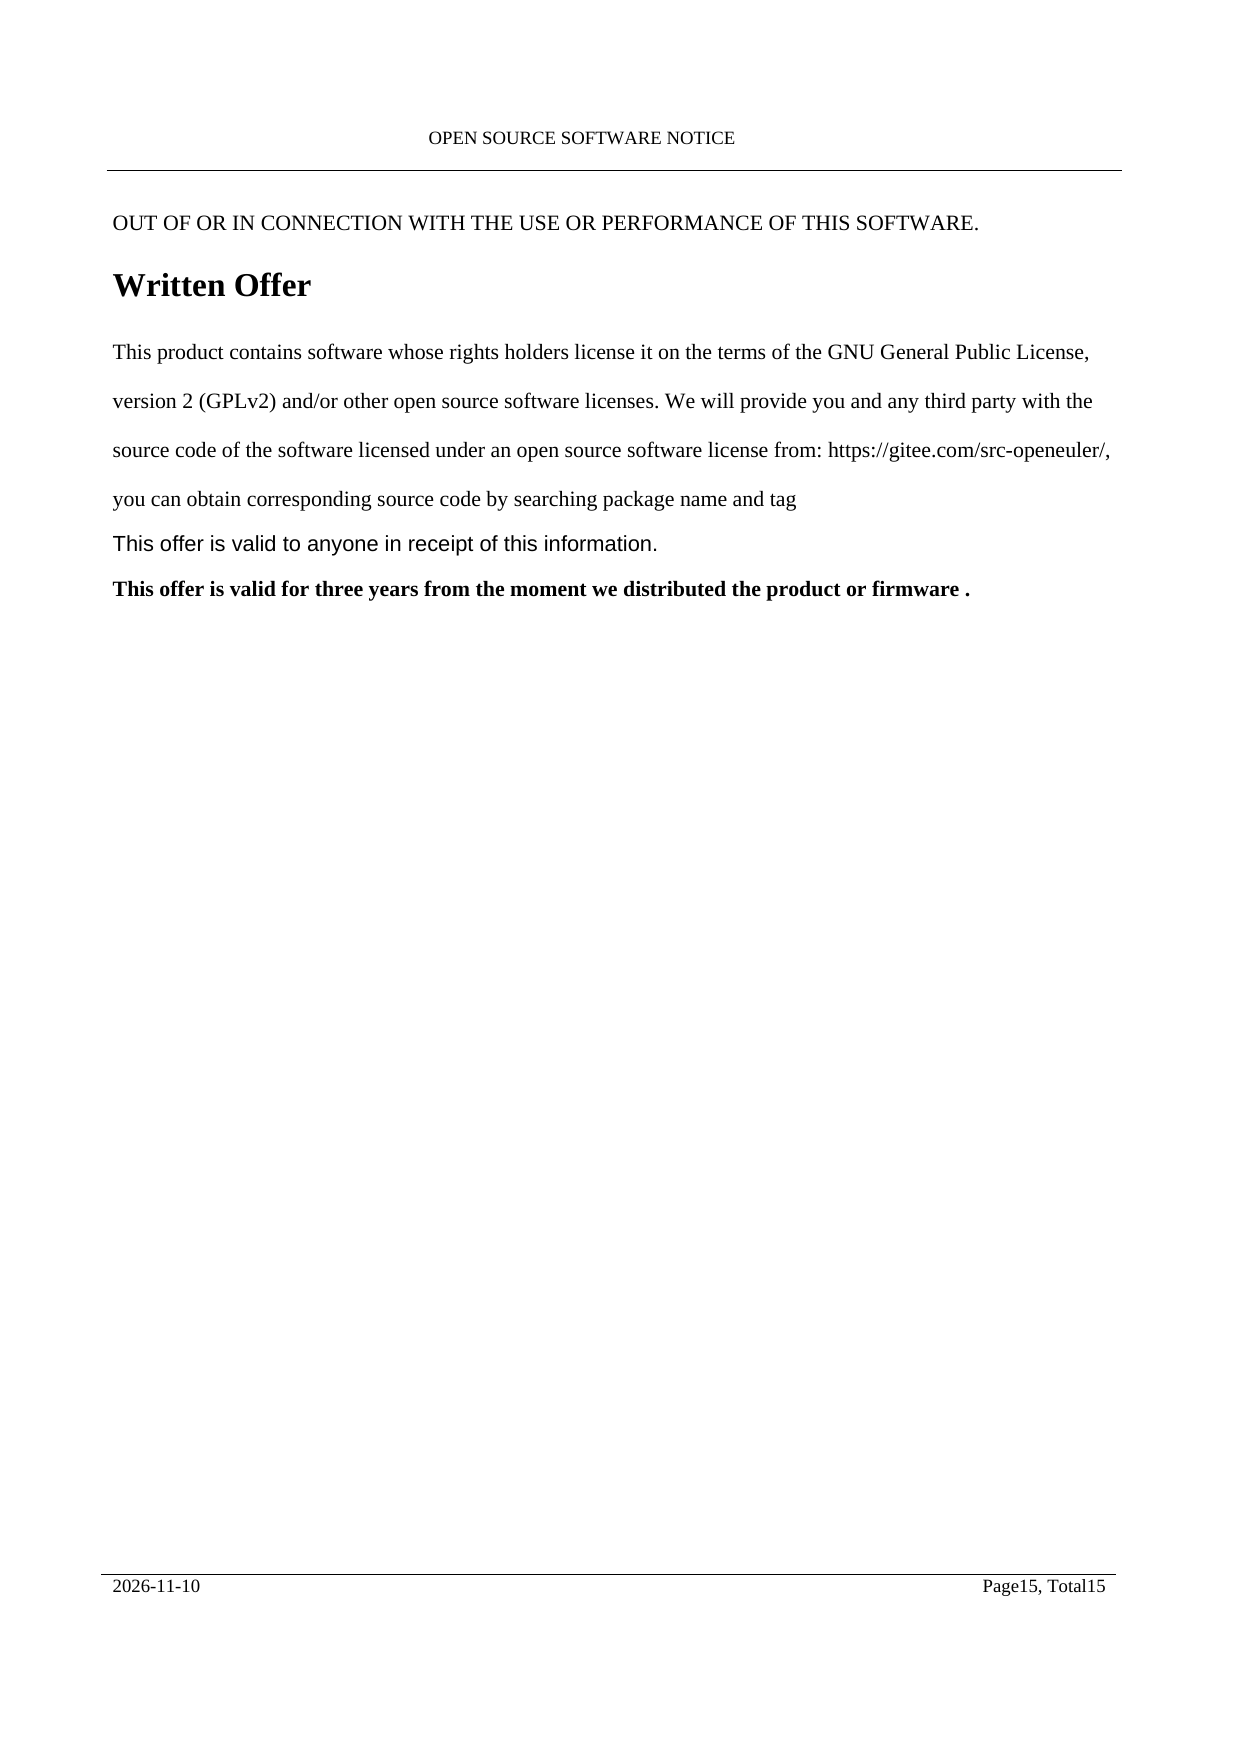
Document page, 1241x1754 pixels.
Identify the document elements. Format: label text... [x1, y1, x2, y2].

text Written Offer [112, 251, 1128, 316]
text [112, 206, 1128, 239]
text This product contains software whose rights holders license it on the terms of the GNU General Public License, version 2 (GPLv2) and/or other open source software licenses. We will provide you and any third party with the source code of the software licensed under an open source software license from: https://gitee.com/src-openeuler/, you can obtain corresponding source code by searching package name and tag [112, 336, 1128, 514]
text This offer is valid to anyone in receipt of this information. [112, 527, 1128, 559]
text This offer is valid for three years from the moment we distributed the product or firmware . [112, 572, 1128, 604]
